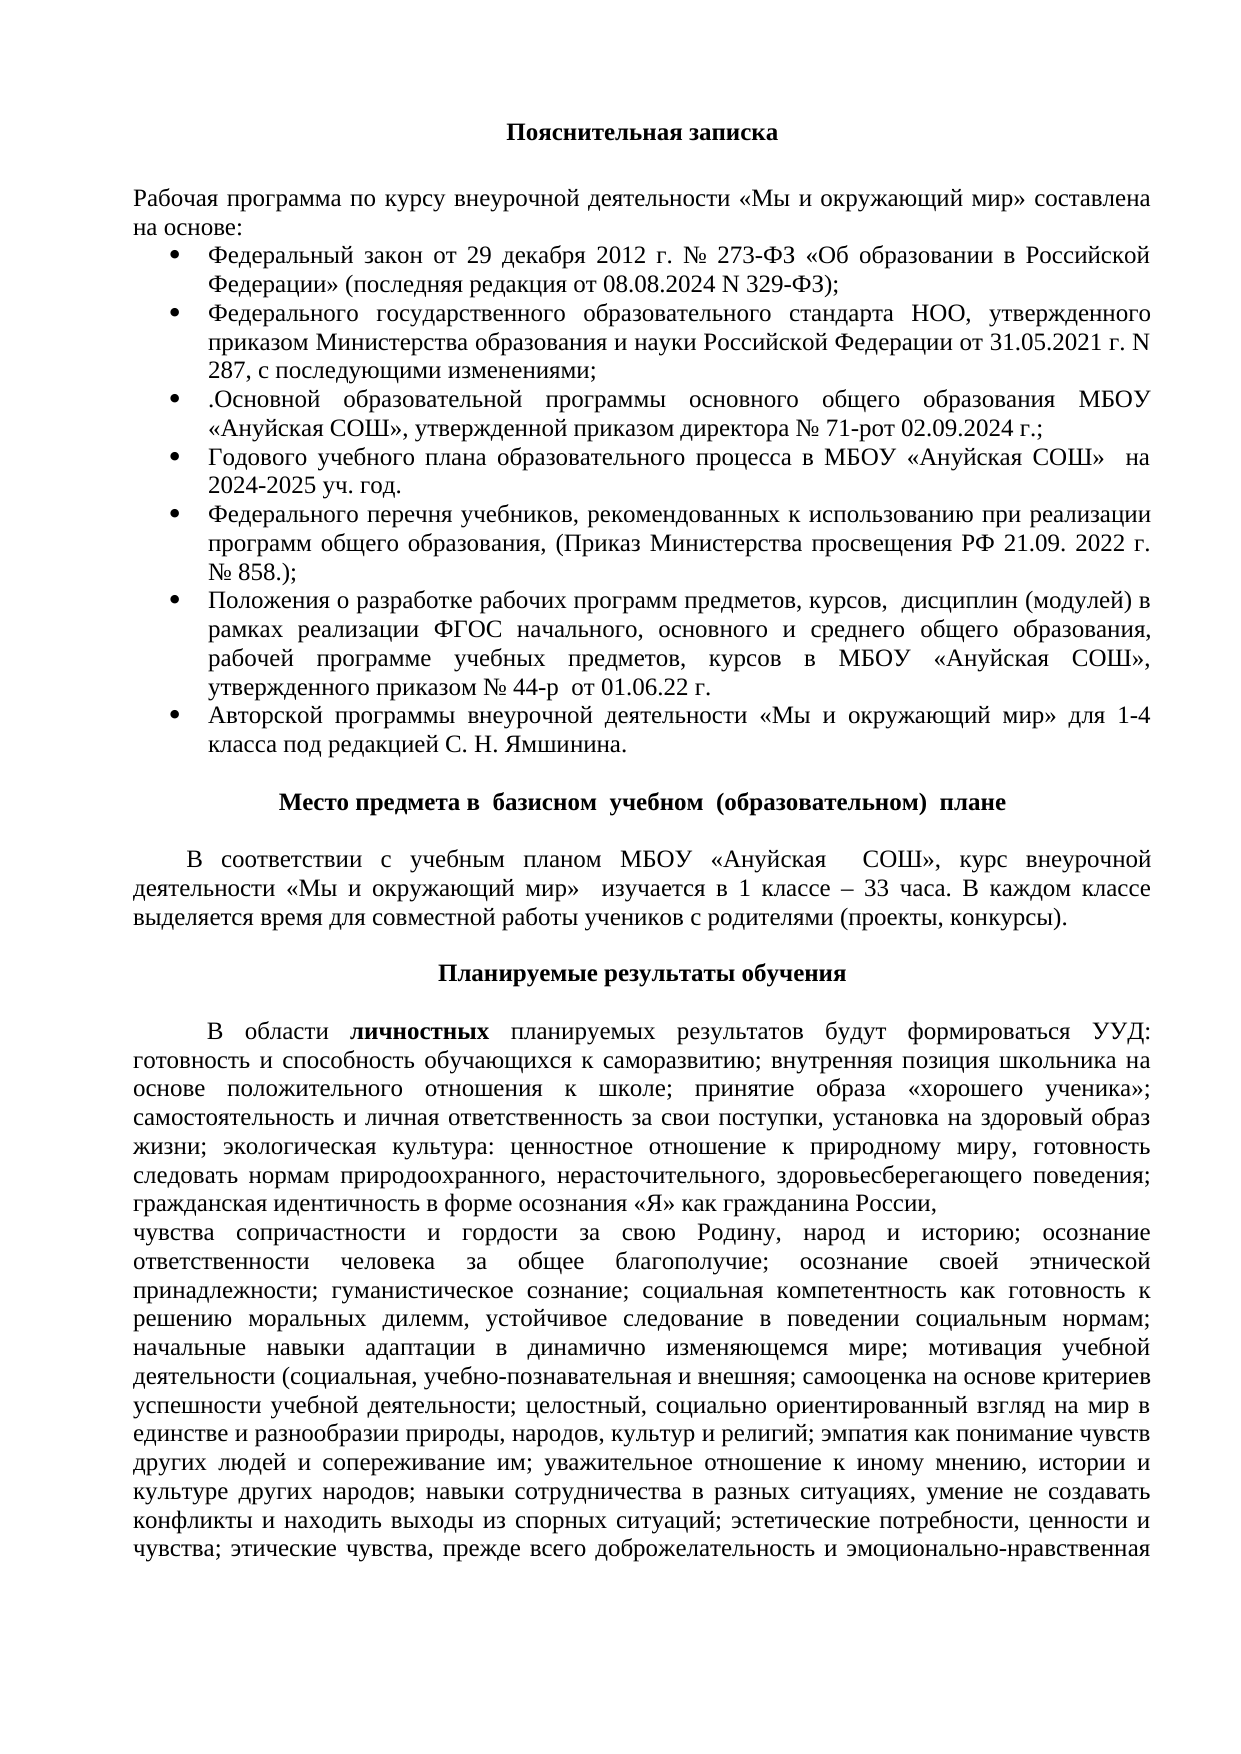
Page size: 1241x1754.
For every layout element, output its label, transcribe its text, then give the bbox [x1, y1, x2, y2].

text Пояснительная записка [133, 117, 1152, 146]
list Федерального перечня учебников, рекомендованных к использованию при реализации программ общего образования, (Приказ Министерства просвещения РФ 21.09. 2022 г. № 858.); [170, 499, 1152, 586]
text Рабочая программа по курсу внеурочной деятельности «Мы и окружающий мир» составлена на основе: [133, 183, 1152, 241]
list Авторской программы внеурочной деятельности «Мы и окружающий мир» для 1-4 класса под редакцией С. Н. Ямшинина. [170, 701, 1152, 758]
text Место предмета в базисном учебном (образовательном) плане [133, 787, 1152, 816]
list Положения о разработке рабочих программ предметов, курсов, дисциплин (модулей) в рамках реализации ФГОС начального, основного и среднего общего образования, рабочей программе учебных предметов, курсов в МБОУ «Ануйская СОШ», утвержденного приказом № 44-р от 01.06.22 г. [170, 586, 1152, 701]
list .Основной образовательной программы основного общего образования МБОУ «Ануйская СОШ», утвержденной приказом директора № 71-рот 02.09.2024 г.; [170, 384, 1152, 442]
text В соответствии с учебным планом МБОУ «Ануйская СОШ», курс внеурочной деятельности «Мы и окружающий мир» изучается в 1 классе – 33 часа. В каждом классе выделяется время для совместной работы учеников с родителями (проекты, конкурсы). [133, 844, 1152, 931]
list Федеральный закон от 29 декабря 2012 г. № 273-ФЗ «Об образовании в Российской Федерации» (последняя редакция от 08.08.2024 N 329-ФЗ); [170, 241, 1152, 298]
text Планируемые результаты обучения [133, 958, 1152, 987]
text В области личностных планируемых результатов будут формироваться УУД: готовность и способность обучающихся к саморазвитию; внутренняя позиция школьника на основе положительного отношения к школе; принятие образа «хорошего ученика»; самостоятельность и личная ответственность за свои поступки, установка на здоровый образ жизни; экологическая культура: ценностное отношение к природному миру, готовность следовать нормам природоохранного, нерасточительного, здоровьесберегающего поведения; гражданская идентичность в форме осознания «Я» как гражданина России, [133, 1016, 1152, 1217]
list Федерального государственного образовательного стандарта НОО, утвержденного приказом Министерства образования и науки Российской Федерации от 31.05.2021 г. N 287, с последующими изменениями; [170, 298, 1152, 384]
list Годового учебного плана образовательного процесса в МБОУ «Ануйская СОШ» на 2024-2025 уч. год. [170, 442, 1152, 499]
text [133, 1217, 1152, 1562]
